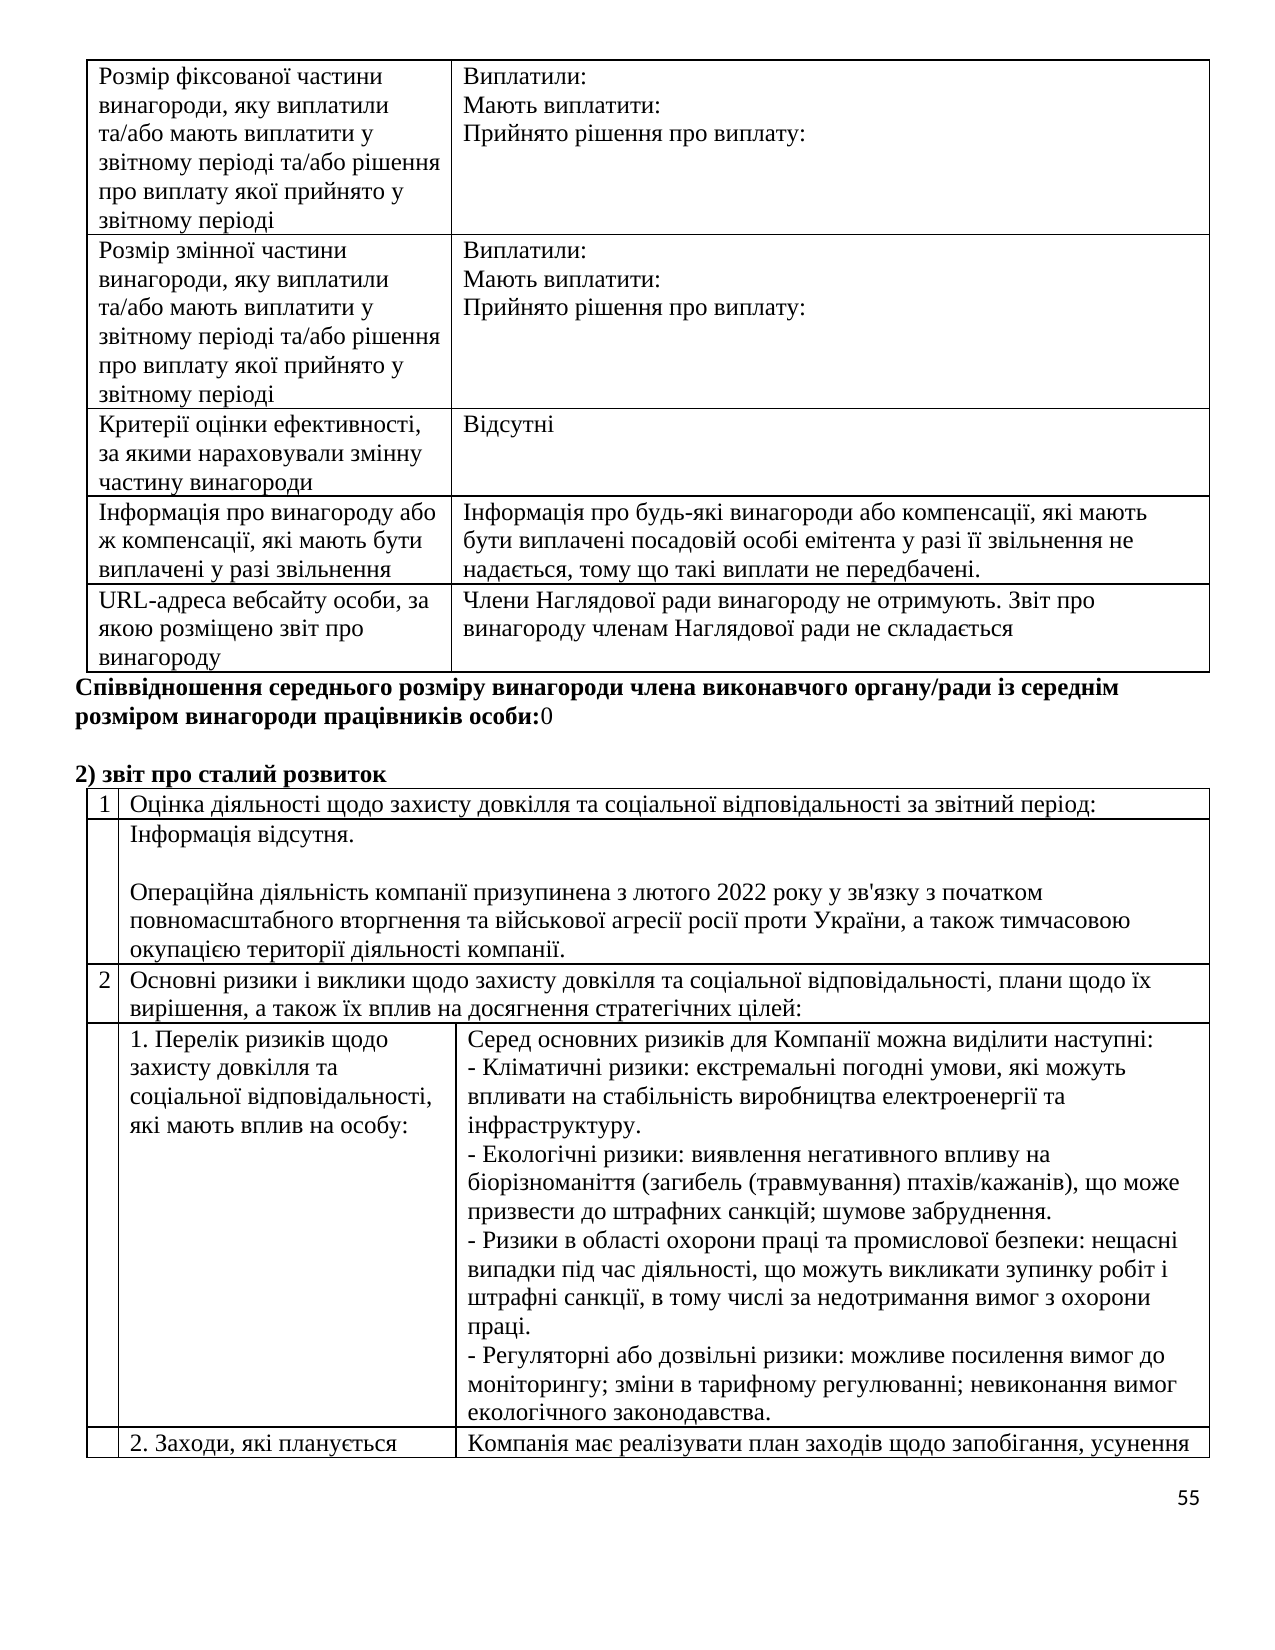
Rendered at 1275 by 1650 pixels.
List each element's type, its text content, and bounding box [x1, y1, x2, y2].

table_cell Розмір фіксованої частини винагороди, яку виплатили та/або мають виплатити у звітному періоді та/або рішення про виплату якої прийнято у звітному періоді [88, 61, 451, 233]
table_cell 2 [88, 965, 118, 1022]
table_cell Iнформацiя вiдсутня. Операцiйна дiяльнiсть компанiї призупинена з лютого 2022 року у зв'язку з початком повномасштабного вторгнення та вiйськової агресiї росiї проти України, а також тимчасовою окупацiєю територiї дiяльностi компанiї. [119, 820, 1209, 963]
table_cell URL-адреса вебсайту особи, за якою розміщено звіт про винагороду [88, 585, 451, 671]
text 2) звіт про сталий розвиток [75, 759, 1200, 787]
table_cell Вiдсутнi [452, 409, 1209, 495]
text Співвідношення середнього розміру винагороди члена виконавчого органу/ради із середнім розміром винагороди працівників особи:0 [75, 672, 1200, 730]
table_cell [88, 1428, 118, 1457]
table_cell Члени Наглядової ради винагороду не отримують. Звiт про винагороду членам Наглядової ради не складається [452, 585, 1209, 671]
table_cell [119, 1428, 455, 1457]
table_cell Серед основних ризикiв для Компанiї можна видiлити наступнi: - Клiматичнi ризики: екстремальнi погоднi умови, якi можуть впливати на стабiльнiсть виробництва електроенергiї та iнфраструктуру. - Екологiчнi ризики: виявлення негативного впливу на бiорiзноманiття (загибель (травмування) птахiв/кажанiв), що може призвести до штрафних санкцiй; шумове забруднення. - Ризики в областi охорони працi та промислової безпеки: нещаснi випадки пiд час дiяльностi, що можуть викликати зупинку робiт i штрафнi санкцiї, в тому числi за недотримання вимог з охорони працi. - Регуляторнi або дозвiльнi ризики: можливе посилення вимог до монiторингу; змiни в тарифному регулюваннi; невиконання вимог екологiчного законодавства. [457, 1024, 1209, 1426]
table_header 1 [88, 789, 118, 818]
table_cell Основні ризики і виклики щодо захисту довкілля та соціальної відповідальності, плани щодо їх вирішення, а також їх вплив на досягнення стратегічних цілей: [119, 965, 1209, 1022]
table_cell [452, 61, 1209, 233]
table_cell [88, 820, 118, 963]
table_cell [88, 1024, 118, 1426]
table_cell 1. Перелік ризиків щодо захисту довкілля та соціальної відповідальності, які мають вплив на особу: [119, 1024, 455, 1426]
table_header Оцінка діяльності щодо захисту довкілля та соціальної відповідальності за звітний період: [119, 789, 1209, 818]
table_cell Розмір змінної частини винагороди, яку виплатили та/або мають виплатити у звітному періоді та/або рішення про виплату якої прийнято у звітному періоді [88, 235, 451, 407]
table_cell Інформація про винагороду або ж компенсації, які мають бути виплачені у разі звільнення [88, 497, 451, 583]
table_cell Iнформацiя про будь-якi винагороди або компенсацiї, якi мають бути виплаченi посадовiй особi емiтента у разi її звiльнення не надається, тому що такi виплати не передбаченi. [452, 497, 1209, 583]
table_cell Критерії оцінки ефективності, за якими нараховували змінну частину винагороди [88, 409, 451, 495]
table_cell Виплатили: Мають виплатити: Прийнято рішення про виплату: [452, 235, 1209, 407]
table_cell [457, 1428, 1209, 1457]
